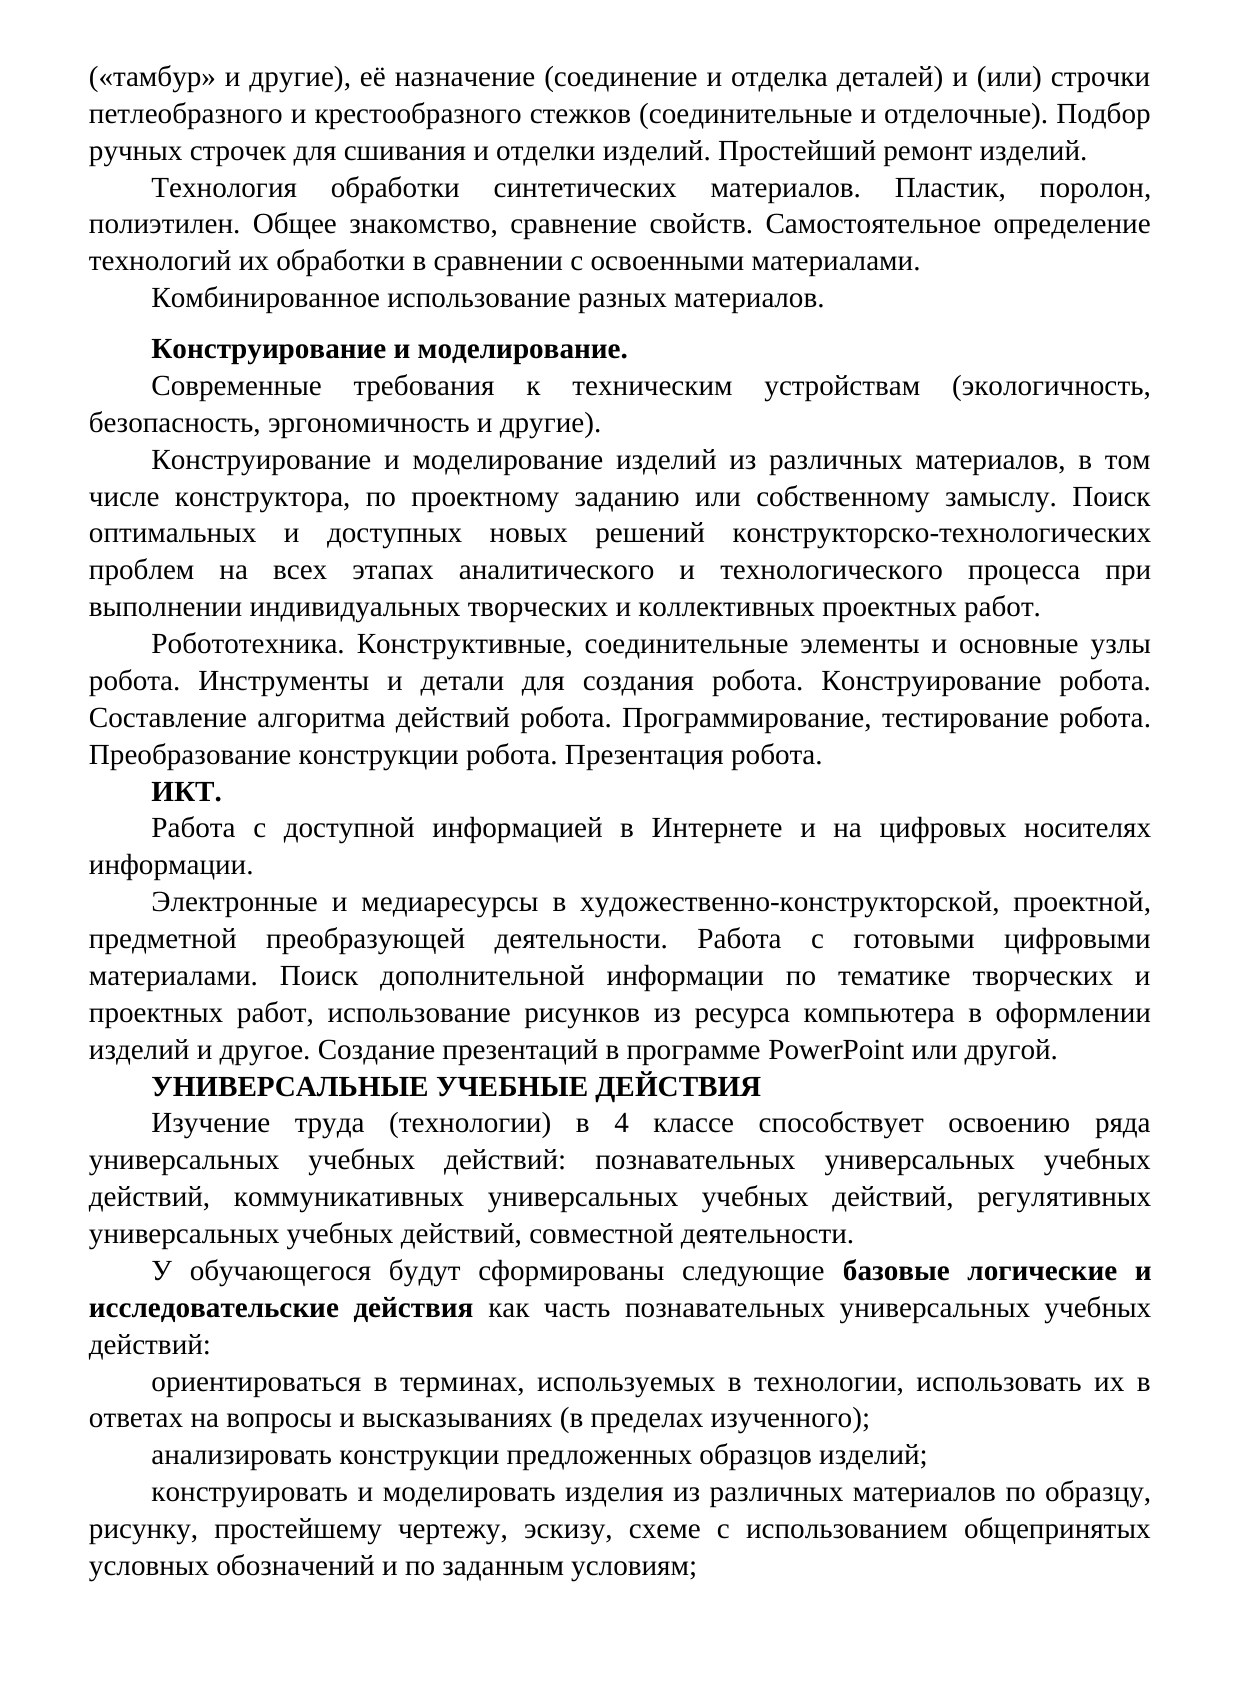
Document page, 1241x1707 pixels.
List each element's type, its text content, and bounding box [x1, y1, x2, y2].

text Конструирование и моделирование изделий из различных материалов, в том числе конструктора, по проектному заданию или собственному замыслу. Поиск оптимальных и доступных новых решений конструкторско-технологических проблем на всех этапах аналитического и технологического процесса при выполнении индивидуальных творческих и коллективных проектных работ. [89, 442, 1152, 623]
text анализировать конструкции предложенных образцов изделий; [89, 1437, 1152, 1471]
text УНИВЕРСАЛЬНЫЕ УЧЕБНЫЕ ДЕЙСТВИЯ [89, 1069, 1152, 1102]
text У обучающегося будут сформированы следующие базовые логические и исследовательские действия как часть познавательных универсальных учебных действий: [89, 1253, 1152, 1360]
text Конструирование и моделирование. [89, 331, 1152, 365]
text конструировать и моделировать изделия из различных материалов по образцу, рисунку, простейшему чертежу, эскизу, схеме с использованием общепринятых условных обозначений и по заданным условиям; [89, 1474, 1152, 1582]
text Робототехника. Конструктивные, соединительные элементы и основные узлы робота. Инструменты и детали для создания робота. Конструирование робота. Составление алгоритма действий робота. Программирование, тестирование робота. Преобразование конструкции робота. Презентация робота. [89, 626, 1152, 770]
text ИКТ. [89, 774, 1152, 807]
text Технология обработки синтетических материалов. Пластик, поролон, полиэтилен. Общее знакомство, сравнение свойств. Самостоятельное определение технологий их обработки в сравнении с освоенными материалами. [89, 170, 1152, 277]
text Современные требования к техническим устройствам (экологичность, безопасность, эргономичность и другие). [89, 368, 1152, 438]
text Изучение труда (технологии) в 4 классе способствует освоению ряда универсальных учебных действий: познавательных универсальных учебных действий, коммуникативных универсальных учебных действий, регулятивных универсальных учебных действий, совместной деятельности. [89, 1106, 1152, 1250]
text Работа с доступной информацией в Интернете и на цифровых носителях информации. [89, 811, 1152, 881]
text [89, 59, 1152, 166]
text Электронные и медиаресурсы в художественно-конструкторской, проектной, предметной преобразующей деятельности. Работа с готовыми цифровыми материалами. Поиск дополнительной информации по тематике творческих и проектных работ, использование рисунков из ресурса компьютера в оформлении изделий и другое. Создание презентаций в программе PowerPoint или другой. [89, 884, 1152, 1065]
text Комбинированное использование разных материалов. [89, 280, 1152, 314]
text ориентироваться в терминах, используемых в технологии, использовать их в ответах на вопросы и высказываниях (в пределах изученного); [89, 1364, 1152, 1434]
